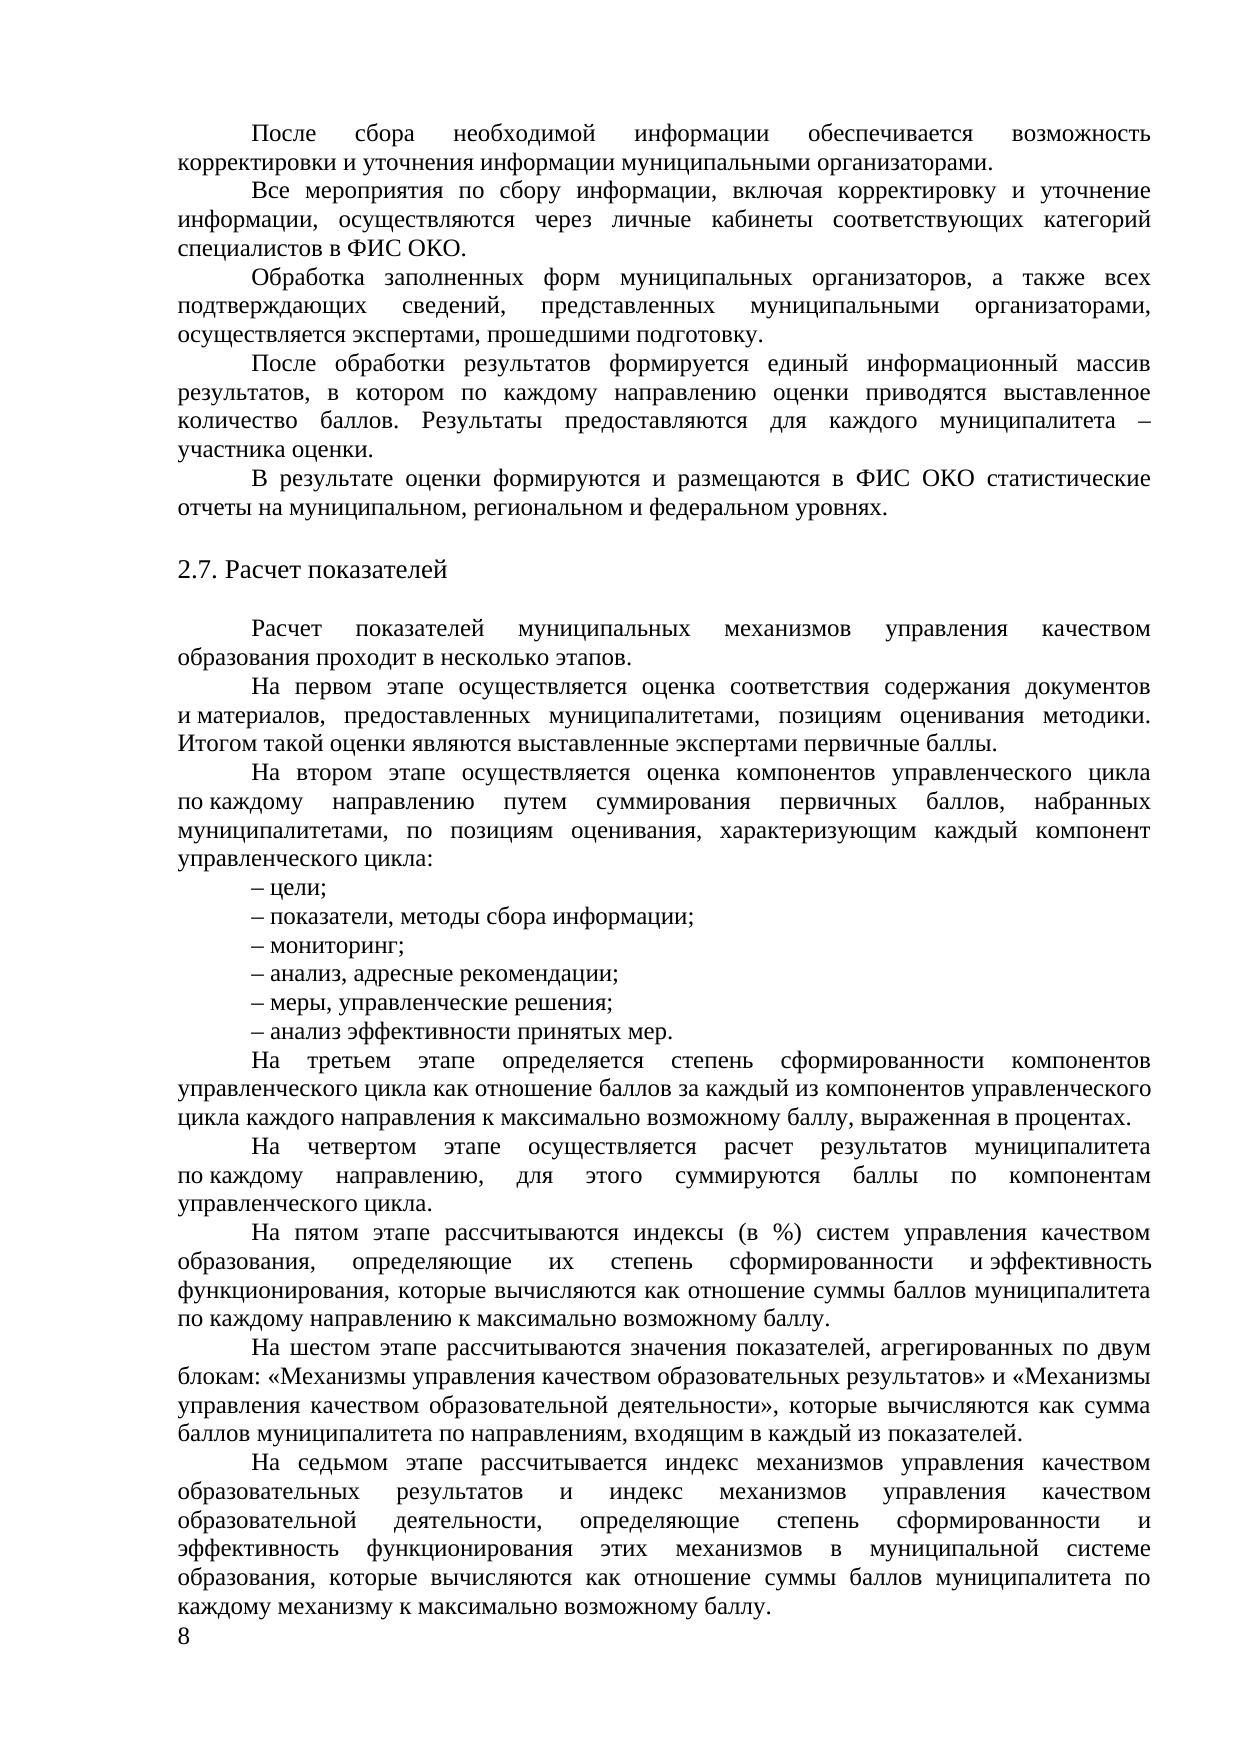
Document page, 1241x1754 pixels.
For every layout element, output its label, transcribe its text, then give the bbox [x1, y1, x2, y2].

text – анализ, адресные рекомендации; [177, 958, 1152, 987]
text Расчет показателей муниципальных механизмов управления качеством образования проходит в несколько этапов. [177, 613, 1152, 671]
text На четвертом этапе осуществляется расчет результатов муниципалитета по каждому направлению, для этого суммируются баллы по компонентам управленческого цикла. [177, 1131, 1152, 1217]
text После сбора необходимой информации обеспечивается возможность корректировки и уточнения информации муниципальными организаторами. [177, 118, 1152, 176]
text На седьмом этапе рассчитывается индекс механизмов управления качеством образовательных результатов и индекс механизмов управления качеством образовательной деятельности, определяющие степень сформированности и эффективность функционирования этих механизмов в муниципальной системе образования, которые вычисляются как отношение суммы баллов муниципалитета по каждому механизму к максимально возможному баллу. [177, 1447, 1152, 1620]
text – анализ эффективности принятых мер. [177, 1016, 1152, 1045]
text На втором этапе осуществляется оценка компонентов управленческого цикла по каждому направлению путем суммирования первичных баллов, набранных муниципалитетами, по позициям оценивания, характеризующим каждый компонент управленческого цикла: [177, 757, 1152, 872]
text На шестом этапе рассчитываются значения показателей, агрегированных по двум блокам: «Механизмы управления качеством образовательных результатов» и «Механизмы управления качеством образовательной деятельности», которые вычисляются как сумма баллов муниципалитета по направлениям, входящим в каждый из показателей. [177, 1332, 1152, 1447]
text На пятом этапе рассчитываются индексы (в %) систем управления качеством образования, определяющие их степень сформированности и эффективность функционирования, которые вычисляются как отношение суммы баллов муниципалитета по каждому направлению к максимально возможному баллу. [177, 1217, 1152, 1332]
text Обработка заполненных форм муниципальных организаторов, а также всех подтверждающих сведений, представленных муниципальными организаторами, осуществляется экспертами, прошедшими подготовку. [177, 262, 1152, 348]
text В результате оценки формируются и размещаются в ФИС ОКО статистические отчеты на муниципальном, региональном и федеральном уровнях. [177, 463, 1152, 521]
text Все мероприятия по сбору информации, включая корректировку и уточнение информации, осуществляются через личные кабинеты соответствующих категорий специалистов в ФИС ОКО. [177, 176, 1152, 262]
text – цели; [177, 872, 1152, 901]
text – меры, управленческие решения; [177, 987, 1152, 1016]
text На первом этапе осуществляется оценка соответствия содержания документов и материалов, предоставленных муниципалитетами, позициям оценивания методики. Итогом такой оценки являются выставленные экспертами первичные баллы. [177, 671, 1152, 757]
text На третьем этапе определяется степень сформированности компонентов управленческого цикла как отношение баллов за каждый из компонентов управленческого цикла каждого направления к максимально возможному баллу, выраженная в процентах. [177, 1045, 1152, 1131]
subtitle 2.7. Расчет показателей [177, 553, 1152, 585]
text После обработки результатов формируется единый информационный массив результатов, в котором по каждому направлению оценки приводятся выставленное количество баллов. Результаты предоставляются для каждого муниципалитета – участника оценки. [177, 348, 1152, 463]
text – мониторинг; [177, 930, 1152, 958]
text – показатели, методы сбора информации; [177, 901, 1152, 930]
